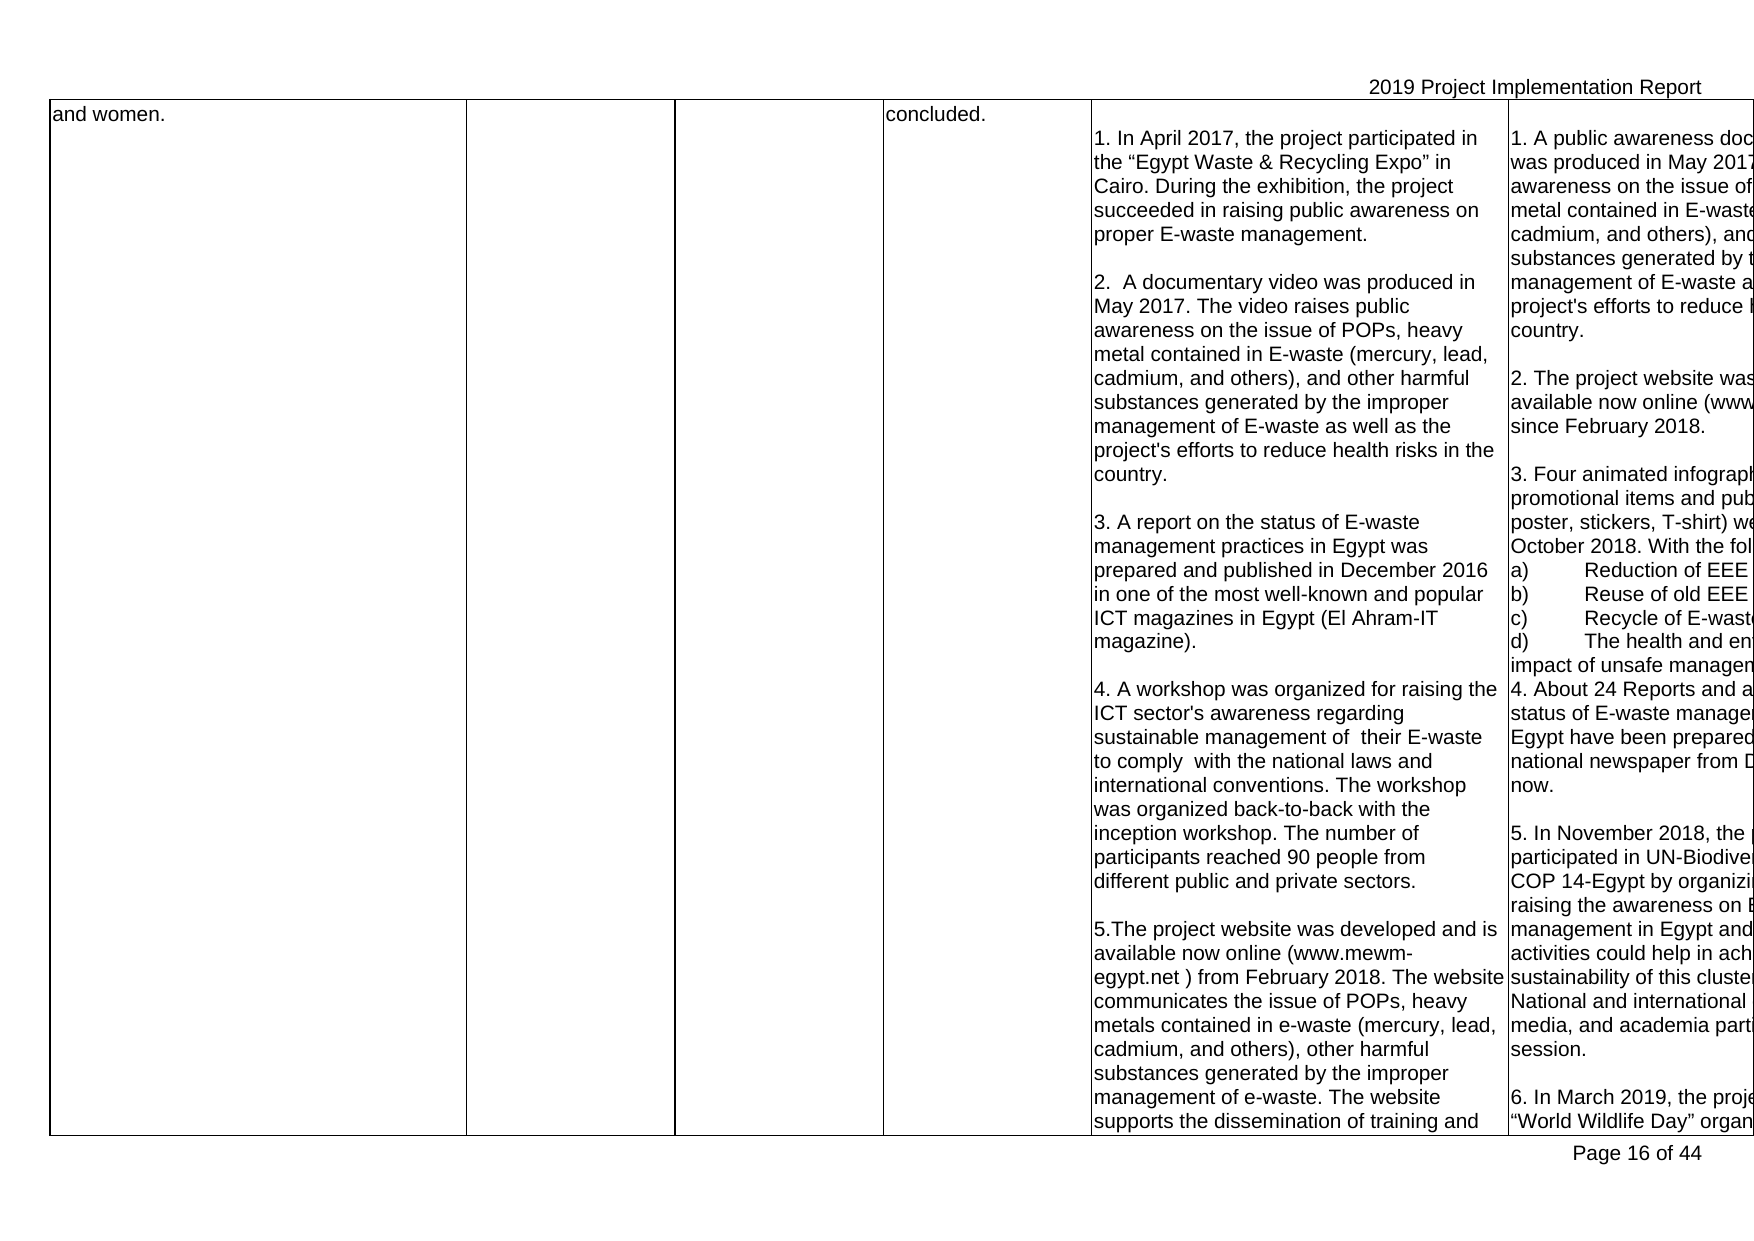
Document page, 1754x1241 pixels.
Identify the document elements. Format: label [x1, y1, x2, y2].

table_cell [467, 100, 674, 1134]
table_cell [884, 100, 1091, 1134]
table_cell [1509, 100, 1753, 1134]
table_cell [1092, 100, 1508, 1134]
table_cell [51, 100, 466, 1134]
table_cell [676, 100, 883, 1134]
